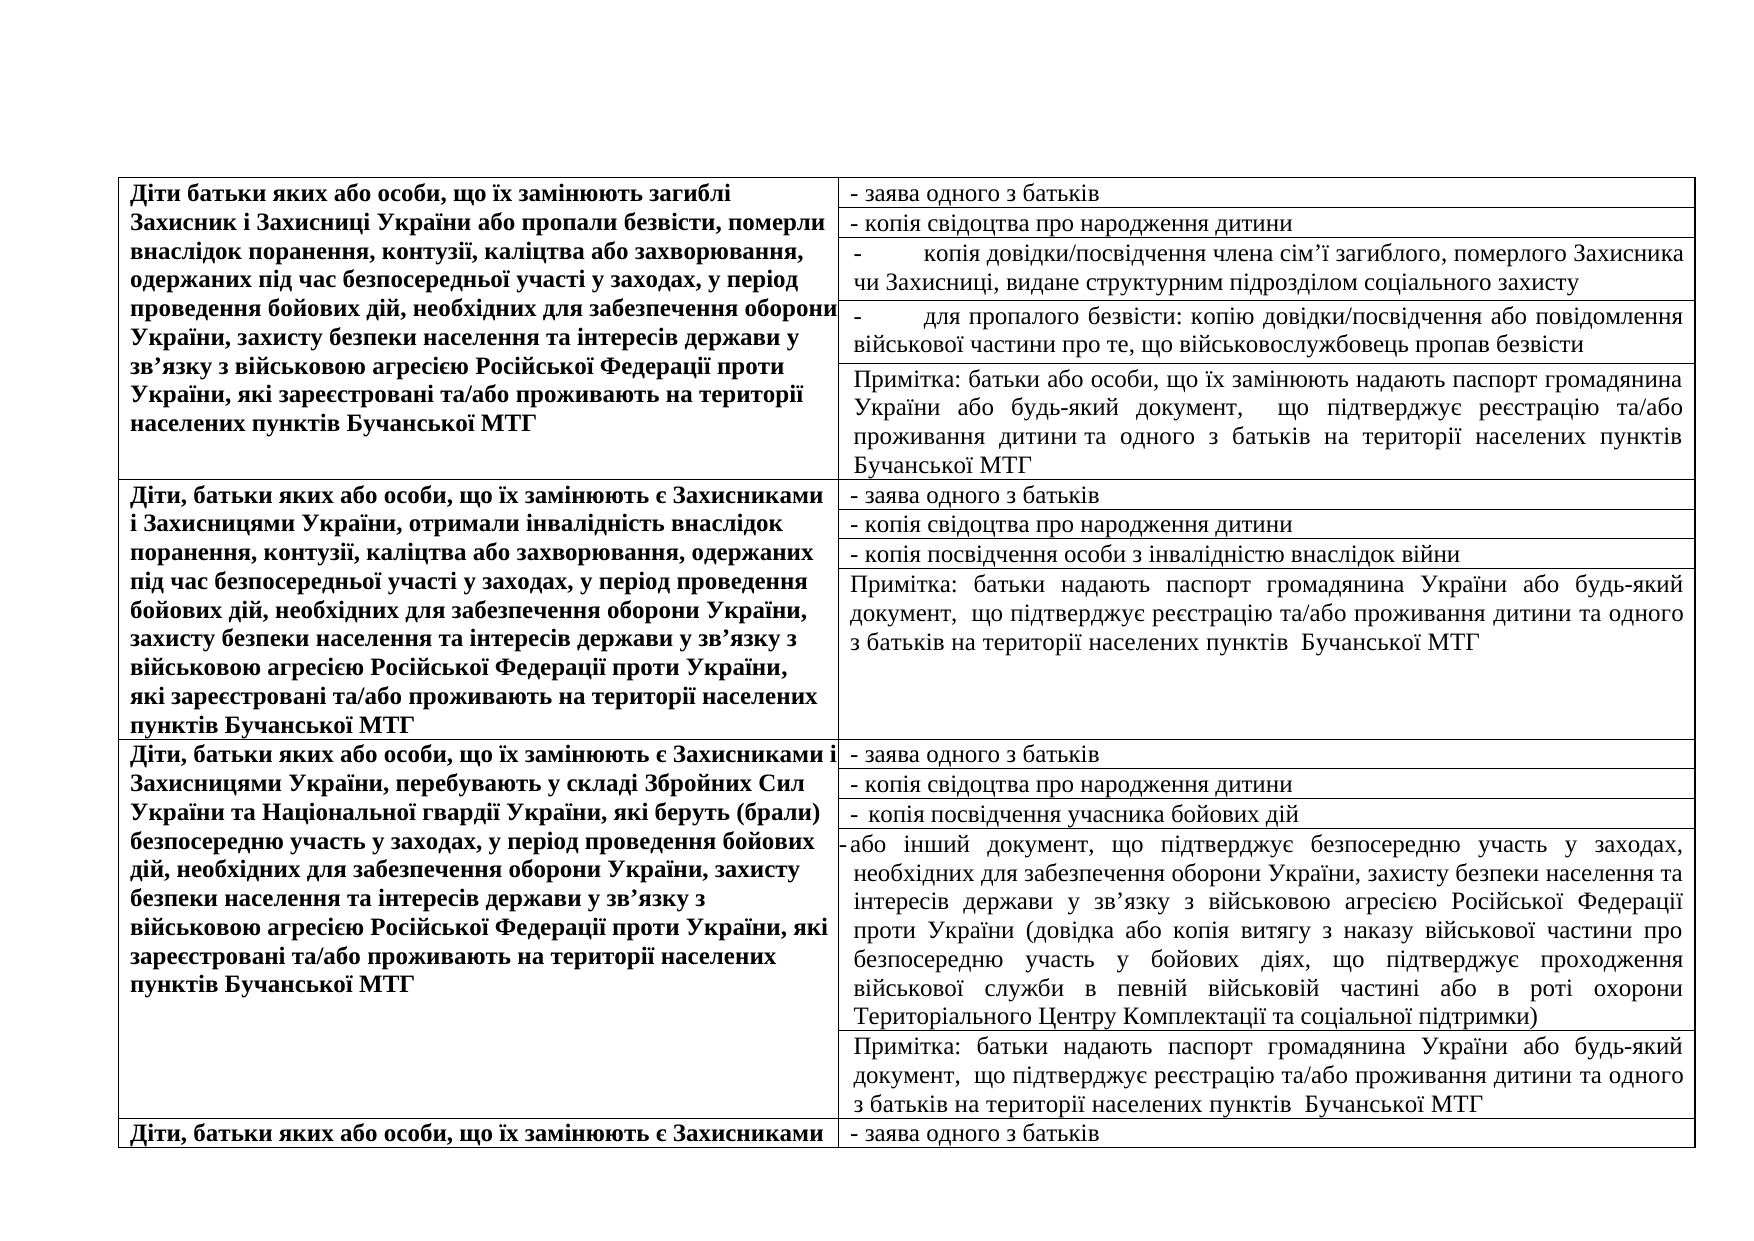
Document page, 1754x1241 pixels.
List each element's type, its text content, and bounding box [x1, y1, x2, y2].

table_cell копія посвідчення учасника бойових дій [839, 799, 1694, 828]
table_cell або інший документ, що підтверджує безпосередню участь у заходах, необхідних для забезпечення оборони України, захисту безпеки населення та інтересів держави у зв’язку з військовою агресією Російської Федерації проти України (довідка або копія витягу з наказу військової частини про безпосередню участь у бойових діях, що підтверджує проходження військової служби в певній військовій частині або в роті охорони Територіального Центру Комплектації та соціальної підтримки) [839, 829, 1694, 1030]
table_cell - копія свідоцтва про народження дитини [839, 510, 1694, 538]
table_cell - копія посвідчення особи з інвалідністю внаслідок війни [839, 539, 1694, 568]
table_cell - копія свідоцтва про народження дитини [839, 208, 1694, 237]
table_cell Примітка: батьки надають паспорт громадянина України або будь-який документ, що підтверджує реєстрацію та/або проживання дитини та одного з батьків на території населених пунктів Бучанської МТГ [839, 569, 1694, 738]
table_cell - заява одного з батьків [839, 178, 1694, 207]
table_cell - копія свідоцтва про народження дитини [839, 769, 1694, 798]
table_cell Примітка: батьки надають паспорт громадянина України або будь-який документ, що підтверджує реєстрацію та/або проживання дитини та одного з батьків на території населених пунктів Бучанської МТГ [839, 1031, 1694, 1117]
table_cell - заява одного з батьків [839, 480, 1694, 508]
table_cell Діти, батьки яких або особи, що їх замінюють є Захисниками і Захисницями України, отримали інвалідність внаслідок поранення, контузії, каліцтва або захворювання, одержаних під час безпосередньої участі у заходах, у період проведення бойових дій, необхідних для забезпечення оборони України, захисту безпеки населення та інтересів держави у зв’язку з військовою агресією Російської Федерації проти України, які зареєстровані та/або проживають на території населених пунктів Бучанської МТГ [119, 480, 838, 738]
table_cell - заява одного з батьків [839, 740, 1694, 768]
table_cell копія довідки/посвідчення члена сім’ї загиблого, померлого Захисника чи Захисниці, видане структурним підрозділом соціального захисту [839, 238, 1694, 300]
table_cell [119, 1119, 838, 1147]
table_cell Діти, батьки яких або особи, що їх замінюють є Захисниками і Захисницями України, перебувають у складі Збройних Сил України та Національної гвардії України, які беруть (брали) безпосередню участь у заходах, у період проведення бойових дій, необхідних для забезпечення оборони України, захисту безпеки населення та інтересів держави у зв’язку з військовою агресією Російської Федерації проти України, які зареєстровані та/або проживають на території населених пунктів Бучанської МТГ [119, 740, 838, 1117]
table_cell - заява одного з батьків [839, 1119, 1694, 1147]
table_cell для пропалого безвісти: копію довідки/посвідчення або повідомлення військової частини про те, що військовослужбовець пропав безвісти [839, 301, 1694, 363]
table_cell Діти батьки яких або особи, що їх замінюють загиблі Захисник і Захисниці України або пропали безвісти, померли внаслідок поранення, контузії, каліцтва або захворювання, одержаних під час безпосередньої участі у заходах, у період проведення бойових дій, необхідних для забезпечення оборони України, захисту безпеки населення та інтересів держави у зв’язку з військовою агресією Російської Федерації проти України, які зареєстровані та/або проживають на території населених пунктів Бучанської МТГ [119, 178, 838, 479]
